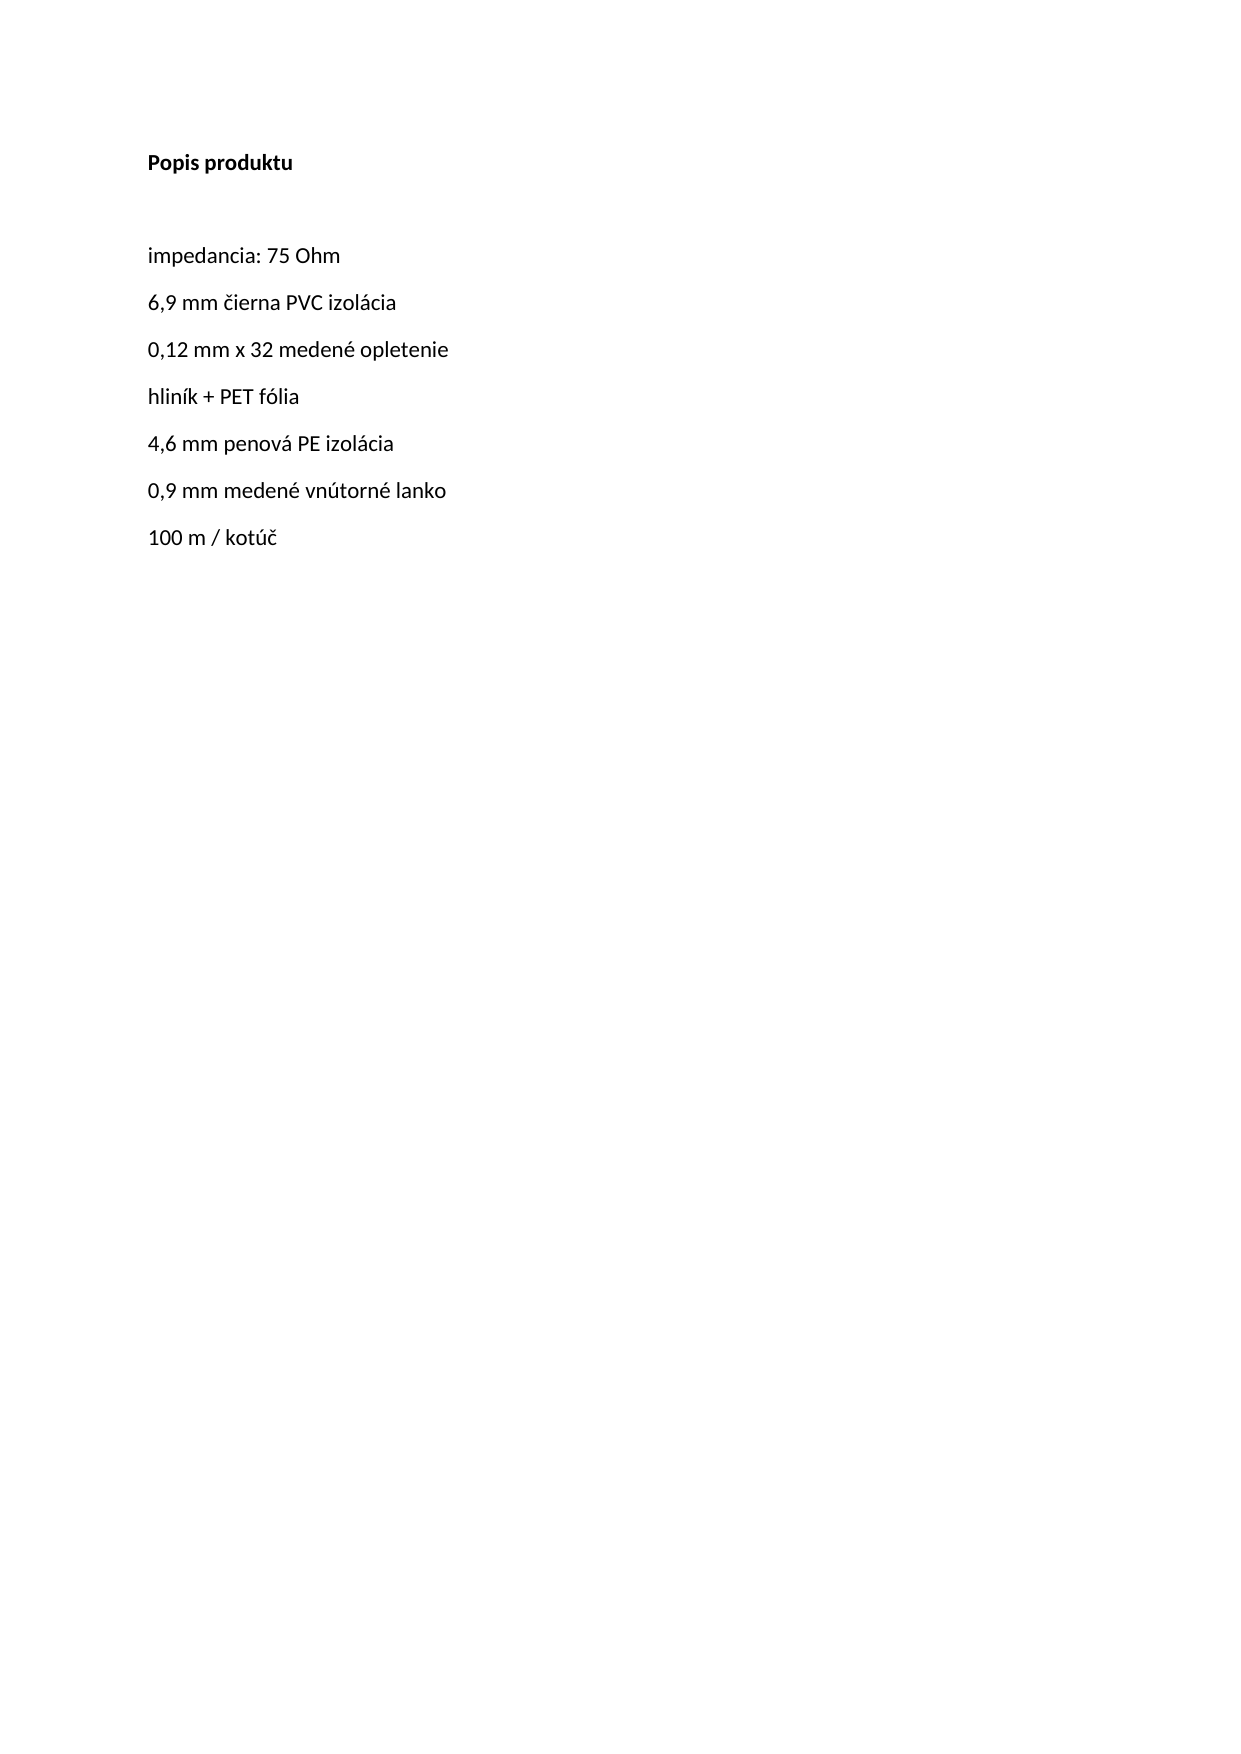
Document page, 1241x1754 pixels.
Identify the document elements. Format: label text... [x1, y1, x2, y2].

text impedancia: 75 Ohm [148, 241, 1093, 269]
text 100 m / kotúč [148, 523, 1093, 551]
text 0,9 mm medené vnútorné lanko [148, 476, 1093, 504]
text 6,9 mm čierna PVC izolácia [148, 288, 1093, 316]
text hliník + PET fólia [148, 382, 1093, 410]
text 0,12 mm x 32 medené opletenie [148, 335, 1093, 363]
text Popis produktu [148, 148, 1093, 176]
text 4,6 mm penová PE izolácia [148, 429, 1093, 457]
